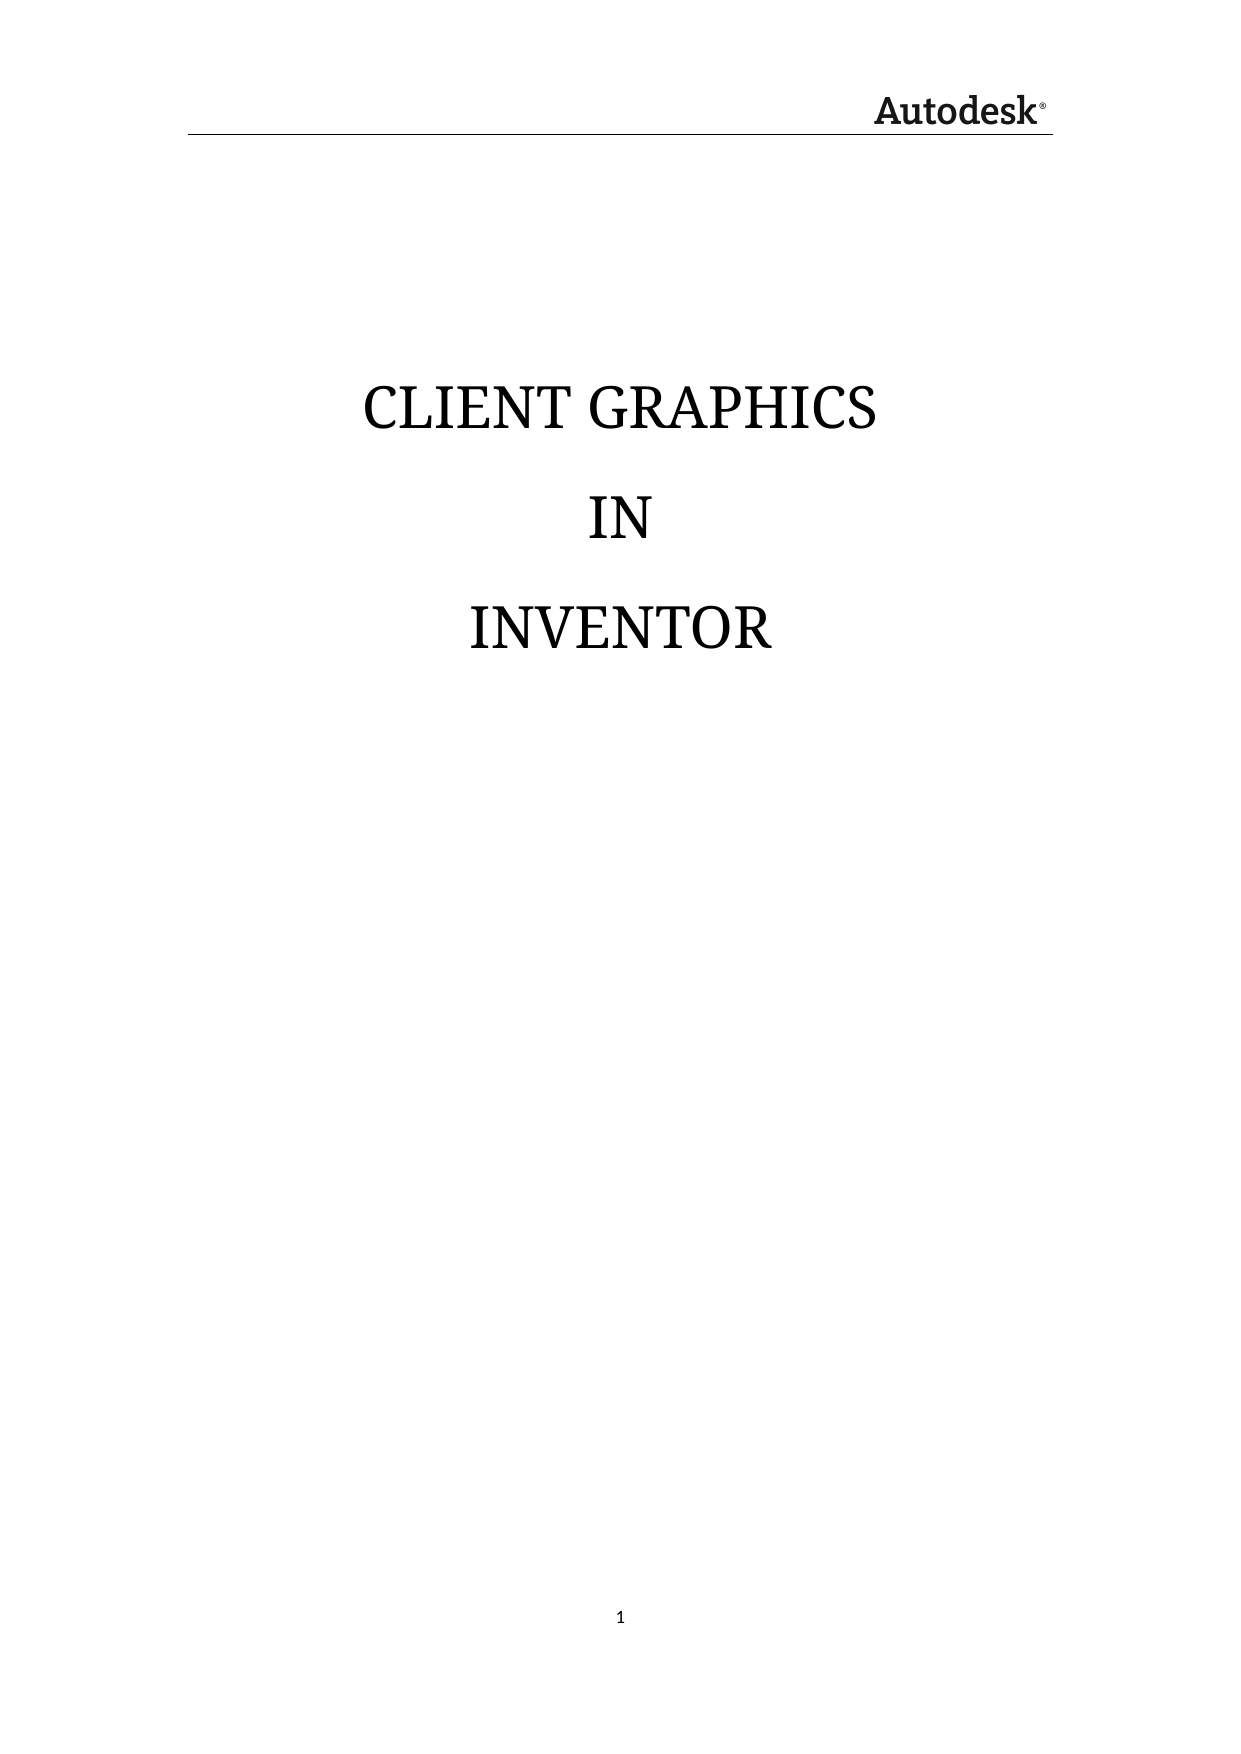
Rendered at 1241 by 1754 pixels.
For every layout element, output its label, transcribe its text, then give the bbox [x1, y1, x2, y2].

text IN [187, 467, 1053, 564]
text INVENTOR [187, 577, 1053, 674]
picture [862, 88, 1053, 132]
text CLIENT GRAPHICS [187, 357, 1053, 454]
